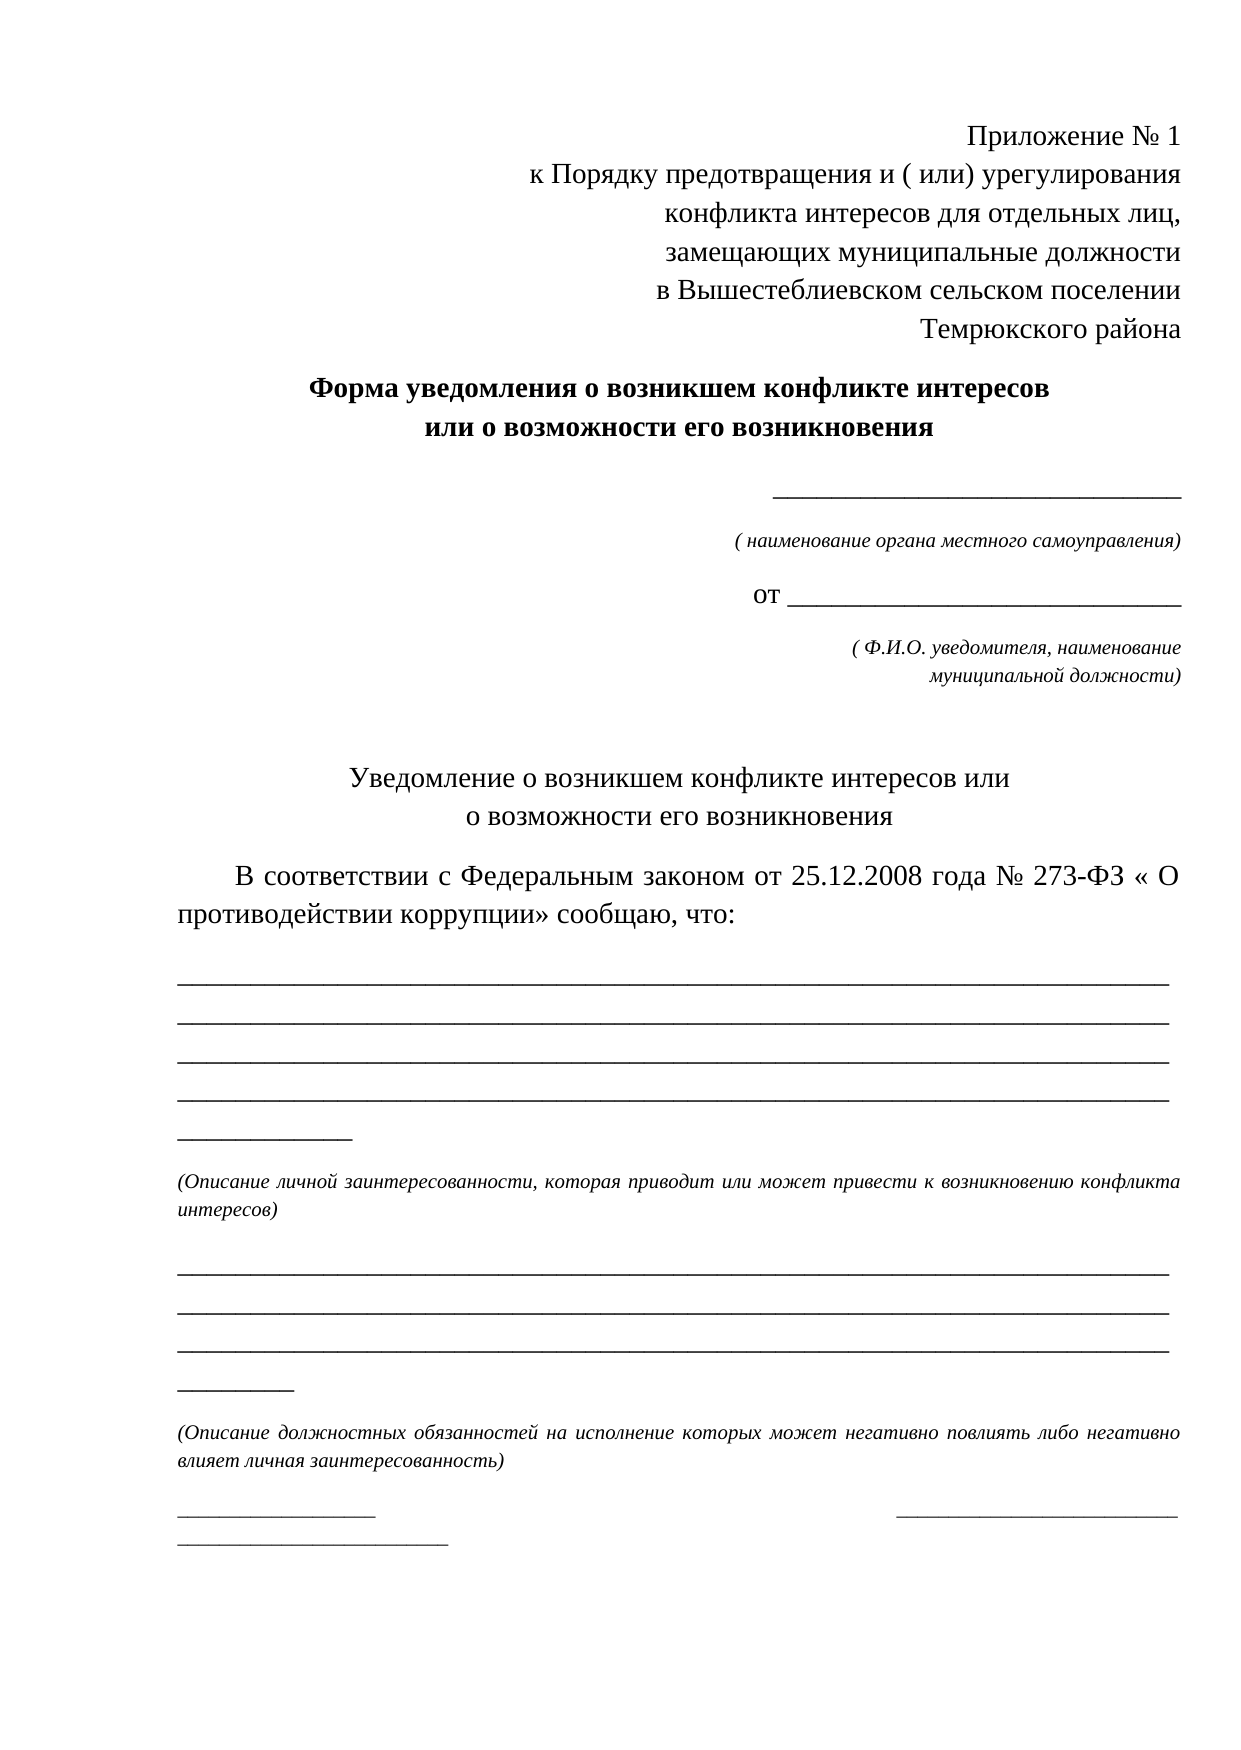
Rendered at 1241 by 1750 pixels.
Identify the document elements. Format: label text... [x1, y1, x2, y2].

text ____________________________________________________________________________________________________________________________________________________________________________________________________________________ [177, 1245, 1181, 1394]
text Приложение № 1 к Порядку предотвращения и ( или) урегулирования конфликта интересов для отдельных лиц, замещающих муниципальные должности в Вышестеблиевском сельском поселении Темрюкского района [177, 118, 1181, 344]
text ____________________________________________________________________________________________________________________________________________________________________________________________________________________________________________________________________________________________ [177, 956, 1181, 1143]
text ___________________ ___________________________ __________________________ [177, 1496, 1181, 1548]
text В соответствии с Федеральным законом от 25.12.2008 года № 273-ФЗ « О противодействии коррупции» сообщаю, что: [177, 858, 1181, 930]
text (Описание должностных обязанностей на исполнение которых может негативно повлиять либо негативно влияет личная заинтересованность) [177, 1420, 1181, 1472]
text Уведомление о возникшем конфликте интересов или о возможности его возникновения [177, 760, 1181, 832]
text ( Ф.И.О. уведомителя, наименование муниципальной должности) [177, 635, 1181, 687]
text от ___________________________ [177, 576, 1181, 609]
text ( наименование органа местного самоуправления) [177, 527, 1181, 552]
text ____________________________ [177, 468, 1181, 502]
text (Описание личной заинтересованности, которая приводит или может привести к возникновению конфликта интересов) [177, 1169, 1181, 1221]
text Форма уведомления о возникшем конфликте интересов или о возможности его возникновения [177, 370, 1181, 442]
